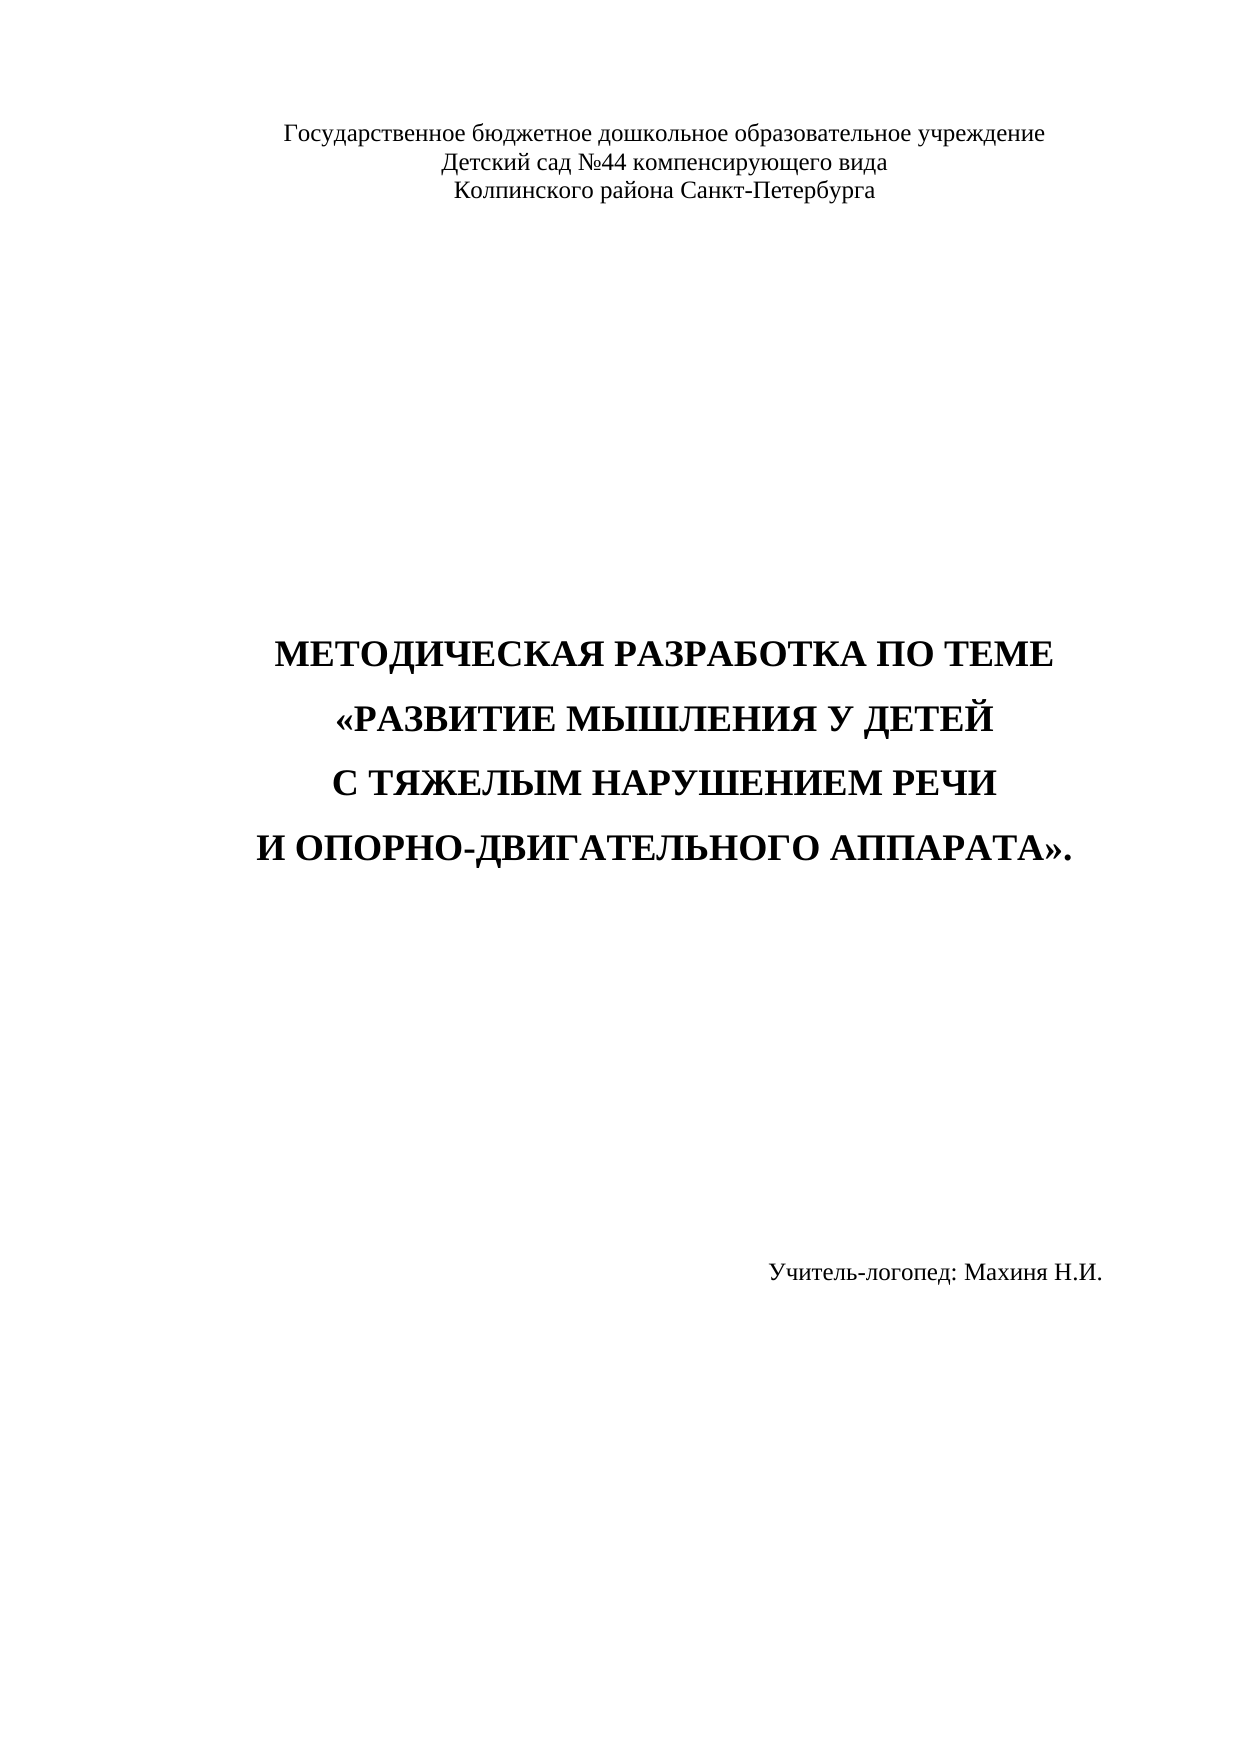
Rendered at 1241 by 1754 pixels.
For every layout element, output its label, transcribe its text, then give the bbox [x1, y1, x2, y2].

text Колпинского района Санкт-Петербурга [177, 176, 1152, 204]
text С ТЯЖЕЛЫМ НАРУШЕНИЕМ РЕЧИ [177, 761, 1152, 804]
text Детский сад №44 компенсирующего вида [177, 147, 1152, 176]
text МЕТОДИЧЕСКАЯ РАЗРАБОТКА ПО ТЕМЕ «РАЗВИТИЕ МЫШЛЕНИЯ У ДЕТЕЙ [177, 631, 1152, 739]
text И ОПОРНО-ДВИГАТЕЛЬНОГО АППАРАТА». [177, 825, 1152, 868]
text Государственное бюджетное дошкольное образовательное учреждение [177, 118, 1152, 147]
text Учитель-логопед: Махиня Н.И. [768, 1257, 1152, 1285]
